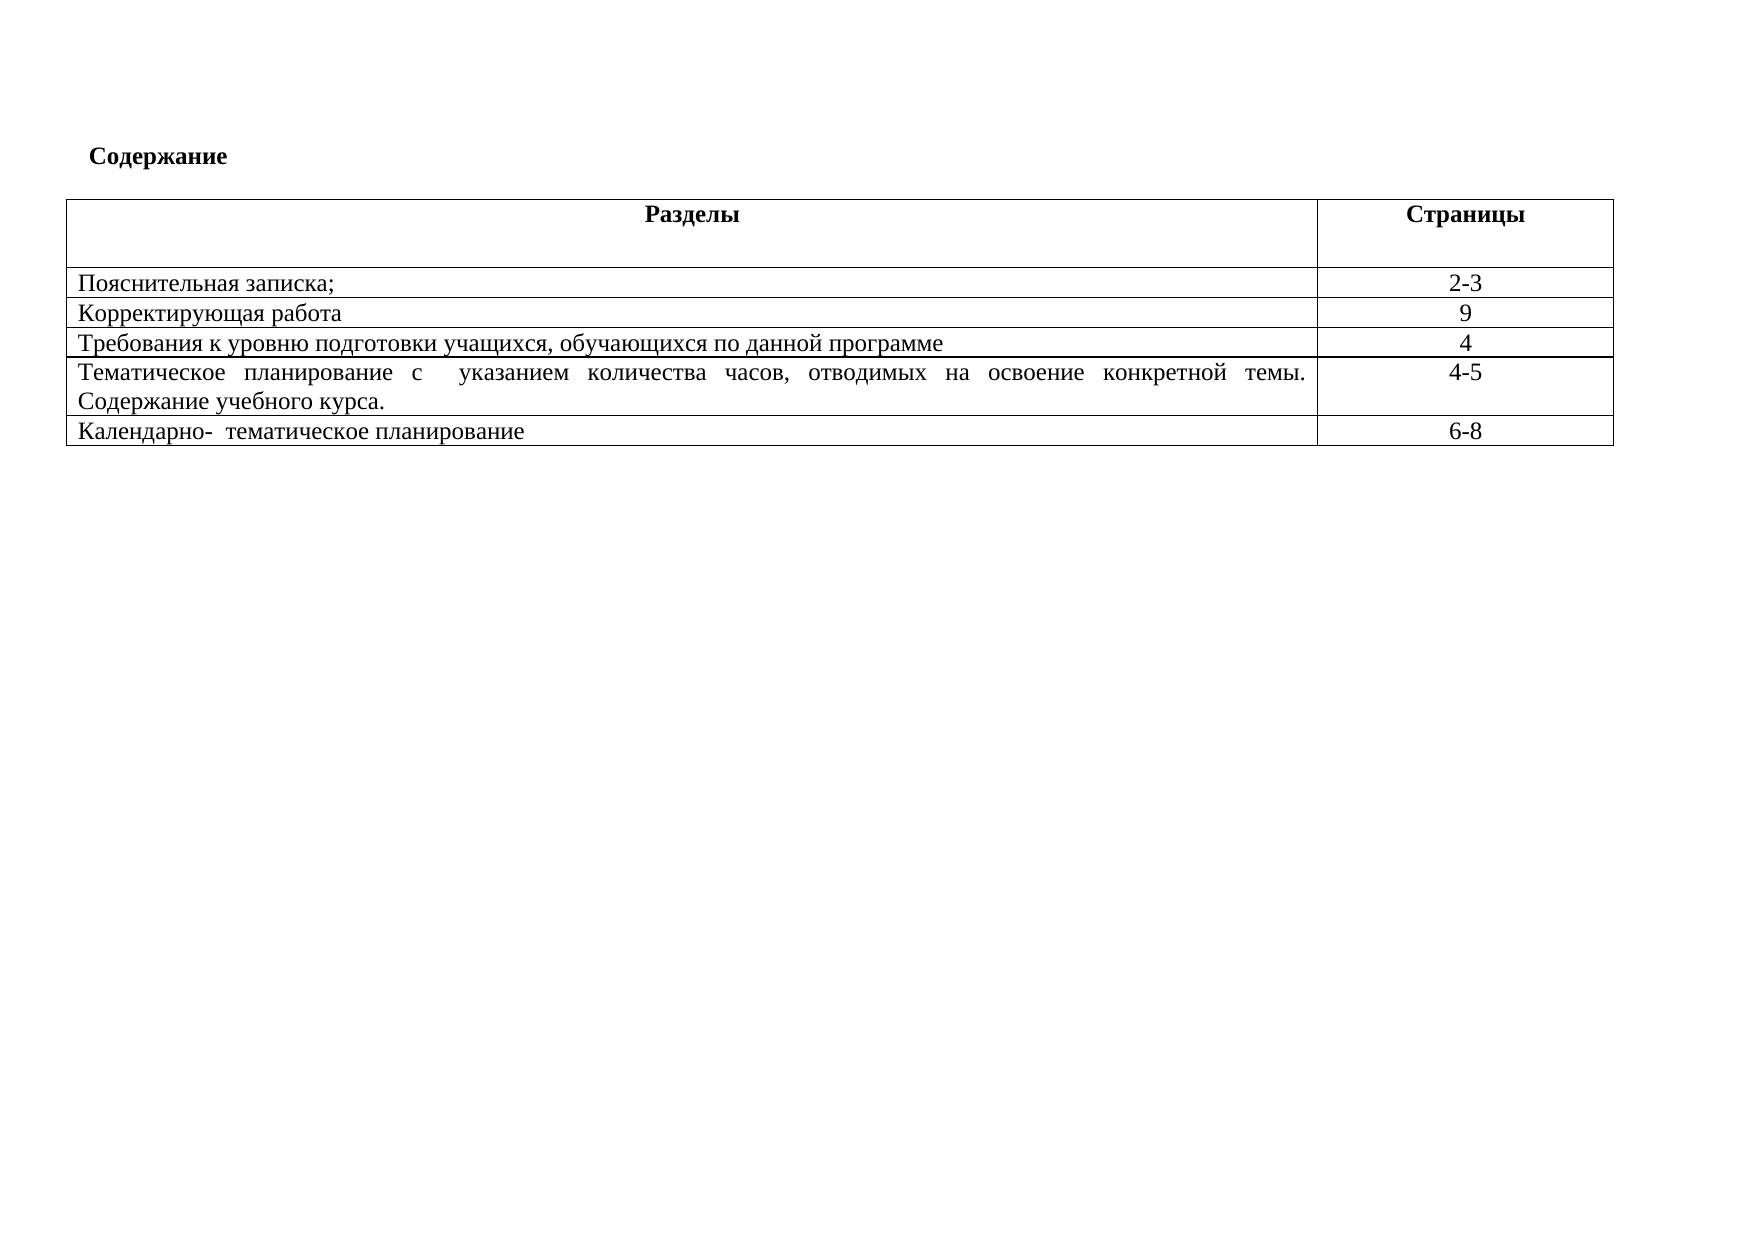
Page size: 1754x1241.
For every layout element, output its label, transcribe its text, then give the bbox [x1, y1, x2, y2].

table_cell Тематическое планирование с указанием количества часов, отводимых на освоение конкретной темы. Содержание учебного курса. [67, 358, 1317, 415]
table_cell 6-8 [1318, 416, 1613, 445]
table_cell 4 [1318, 328, 1613, 356]
table_cell 9 [1318, 298, 1613, 327]
table_cell Требования к уровню подготовки учащихся, обучающихся по данной программе [67, 328, 1317, 356]
text Содержание [89, 141, 1604, 170]
table_cell 4-5 [1318, 358, 1613, 415]
table_cell 2-3 [1318, 268, 1613, 297]
table_cell Календарно- тематическое планирование [67, 416, 1317, 445]
table_cell Корректирующая работа [67, 298, 1317, 327]
table_header Страницы [1318, 200, 1613, 267]
table_cell Пояснительная записка; [67, 268, 1317, 297]
table_header Разделы [67, 200, 1317, 267]
